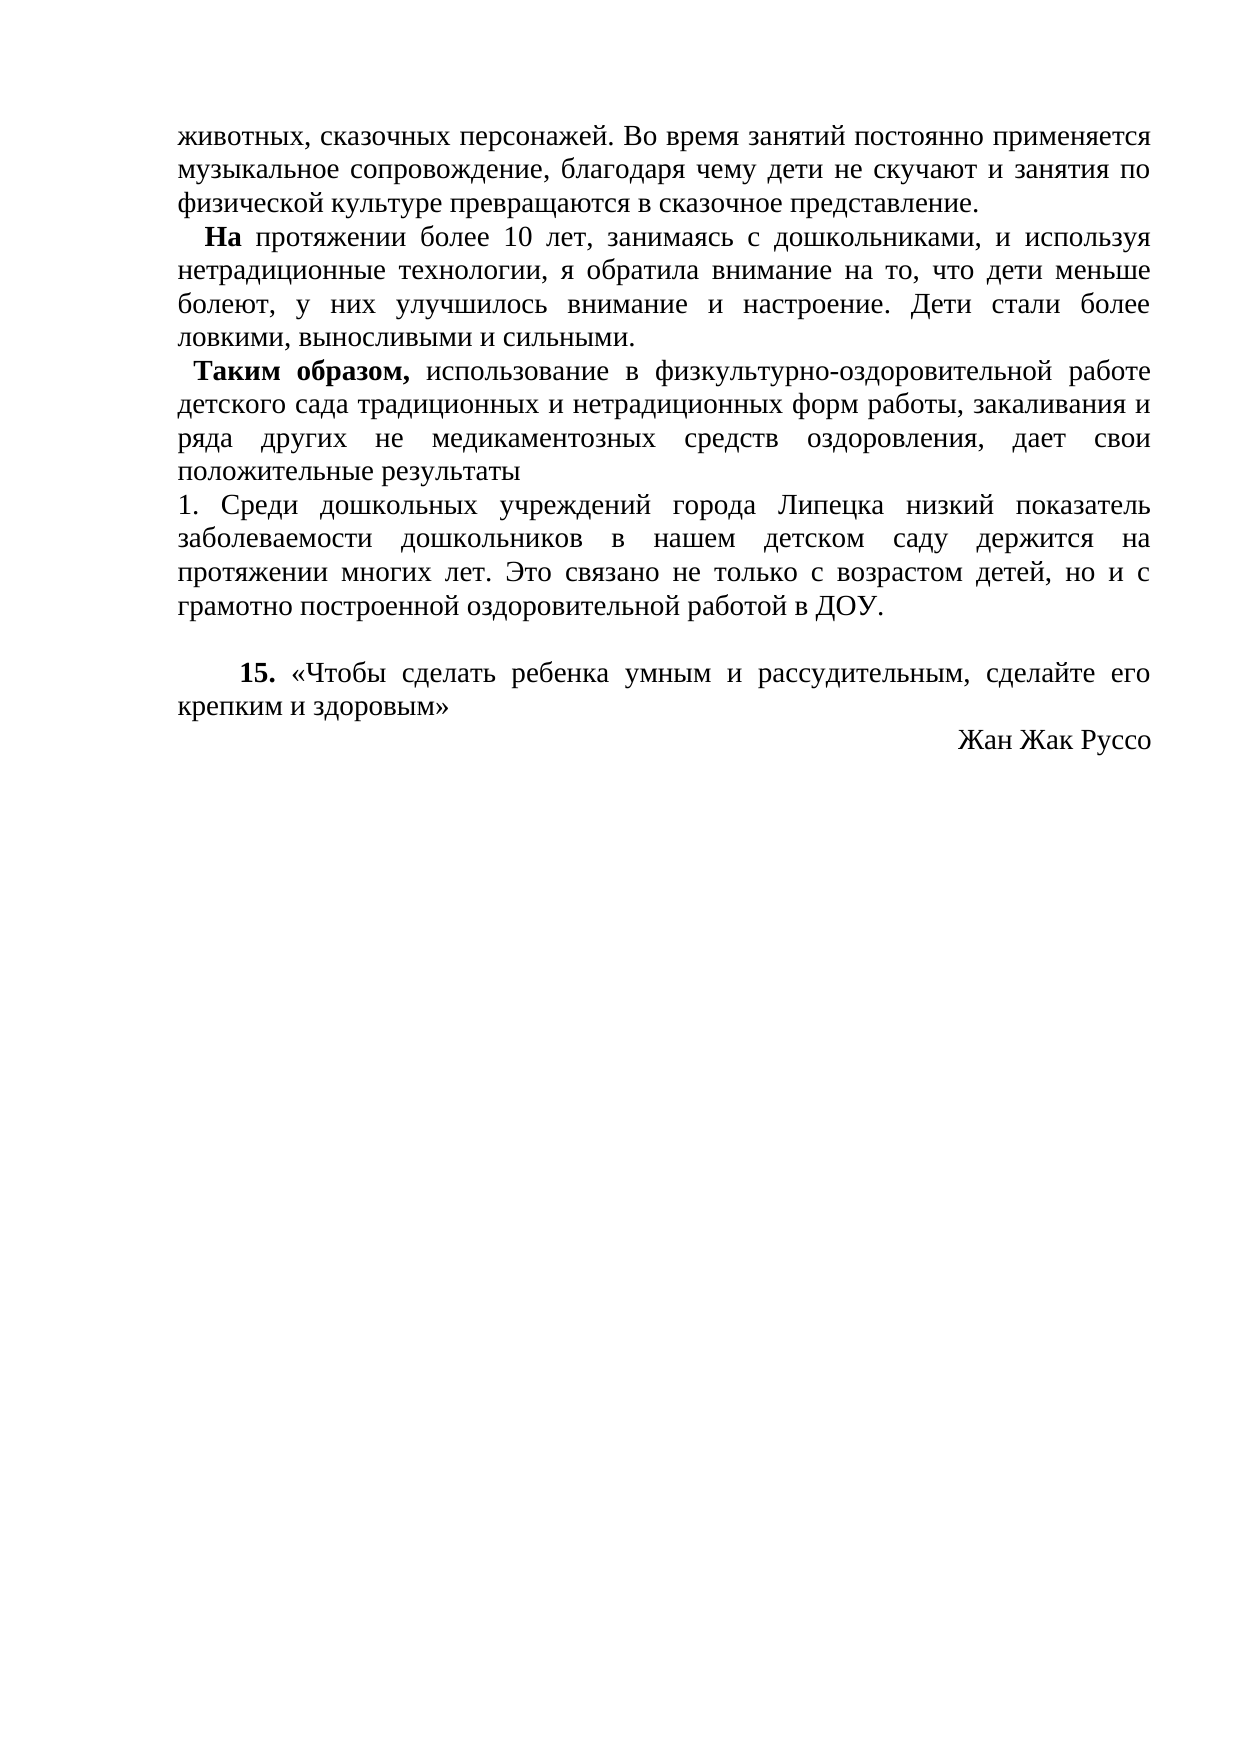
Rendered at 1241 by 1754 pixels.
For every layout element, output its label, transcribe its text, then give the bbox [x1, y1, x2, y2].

text Таким образом, использование в физкультурно-оздоровительной работе детского сада традиционных и нетрадиционных форм работы, закаливания и ряда других не медикаментозных средств оздоровления, дает свои положительные результаты [177, 353, 1152, 487]
text 1. Среди дошкольных учреждений города Липецка низкий показатель заболеваемости дошкольников в нашем детском саду держится на протяжении многих лет. Это связано не только с возрастом детей, но и с грамотно построенной оздоровительной работой в ДОУ. [177, 487, 1152, 621]
text Жан Жак Руссо [177, 722, 1152, 755]
text На протяжении более 10 лет, занимаясь с дошкольниками, и используя нетрадиционные технологии, я обратила внимание на то, что дети меньше болеют, у них улучшилось внимание и настроение. Дети стали более ловкими, выносливыми и сильными. [177, 219, 1152, 353]
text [177, 118, 1152, 219]
text 15. «Чтобы сделать ребенка умным и рассудительным, сделайте его крепким и здоровым» [177, 655, 1152, 722]
